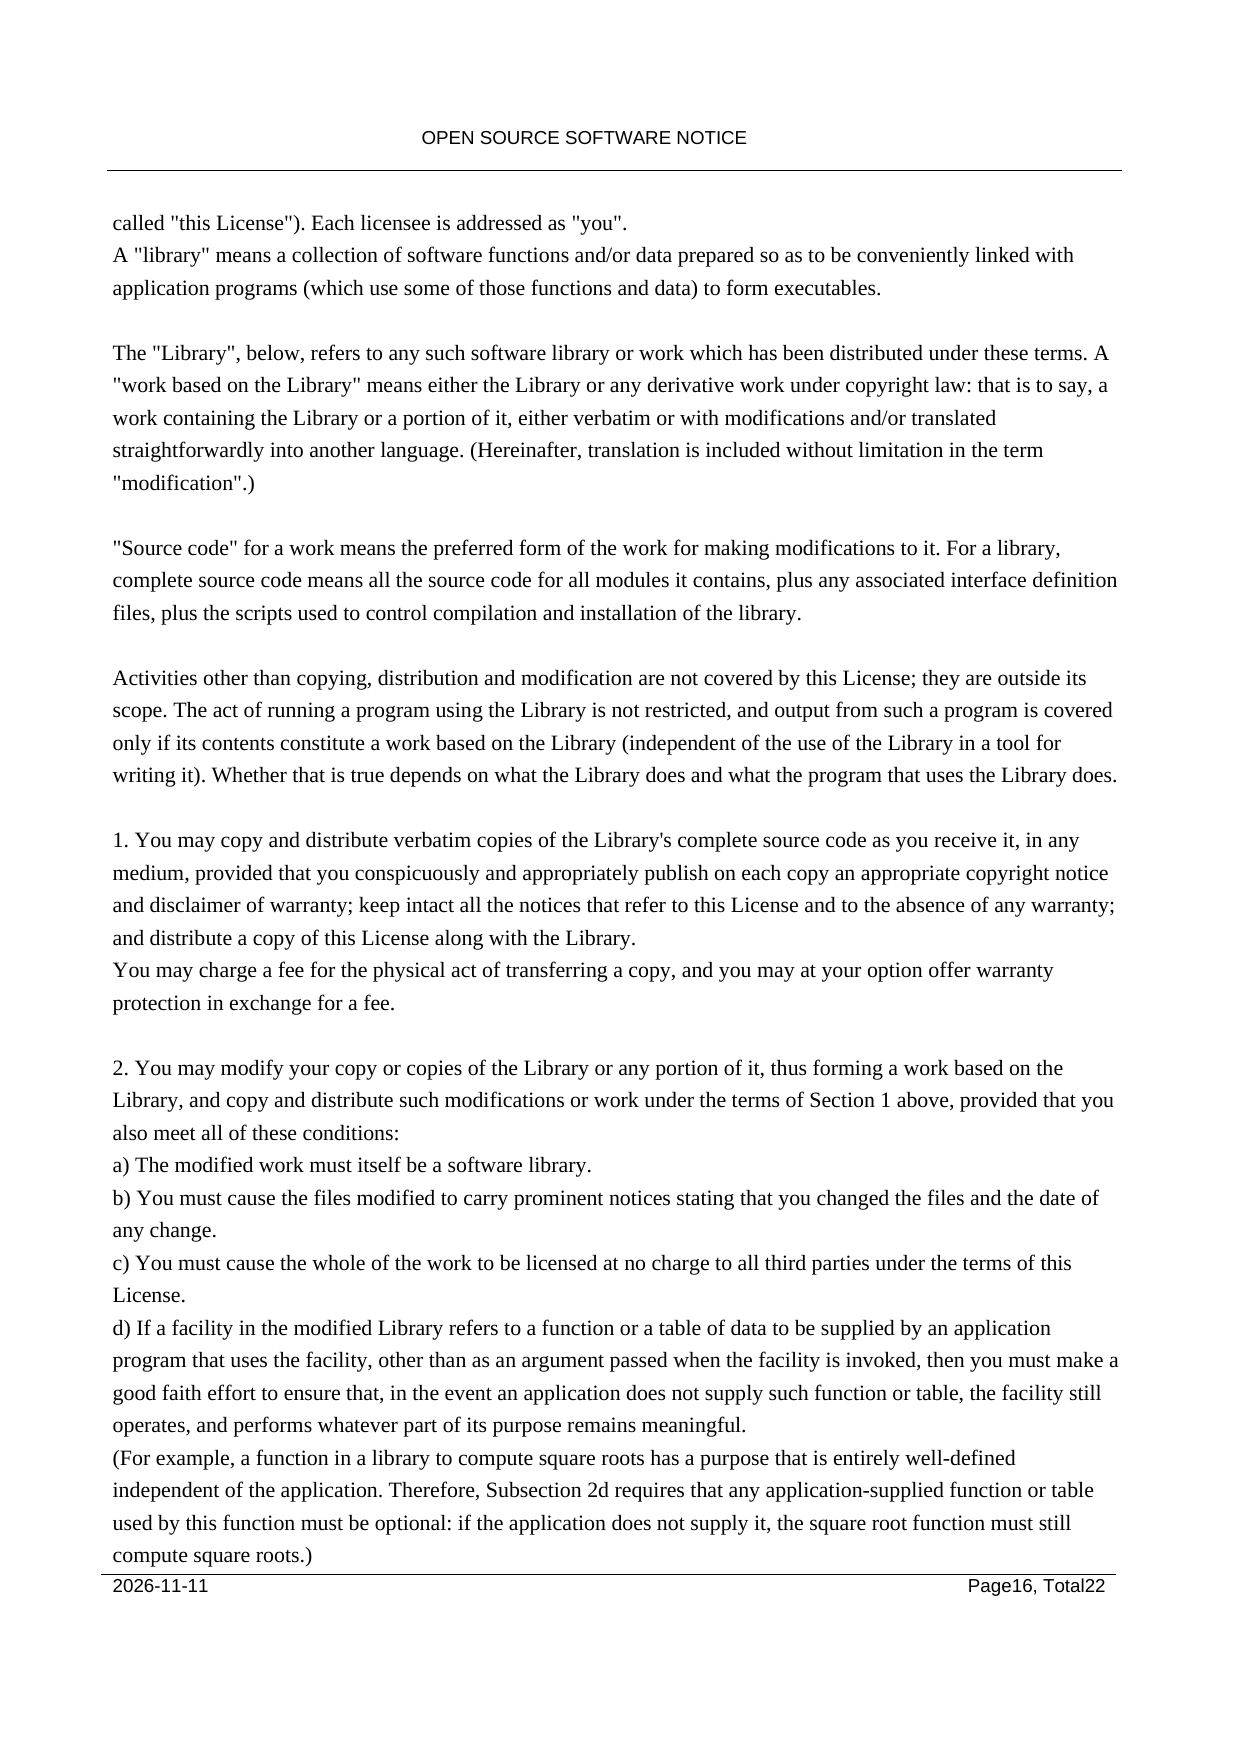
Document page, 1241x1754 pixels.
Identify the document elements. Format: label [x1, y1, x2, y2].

text [112, 206, 1128, 1571]
